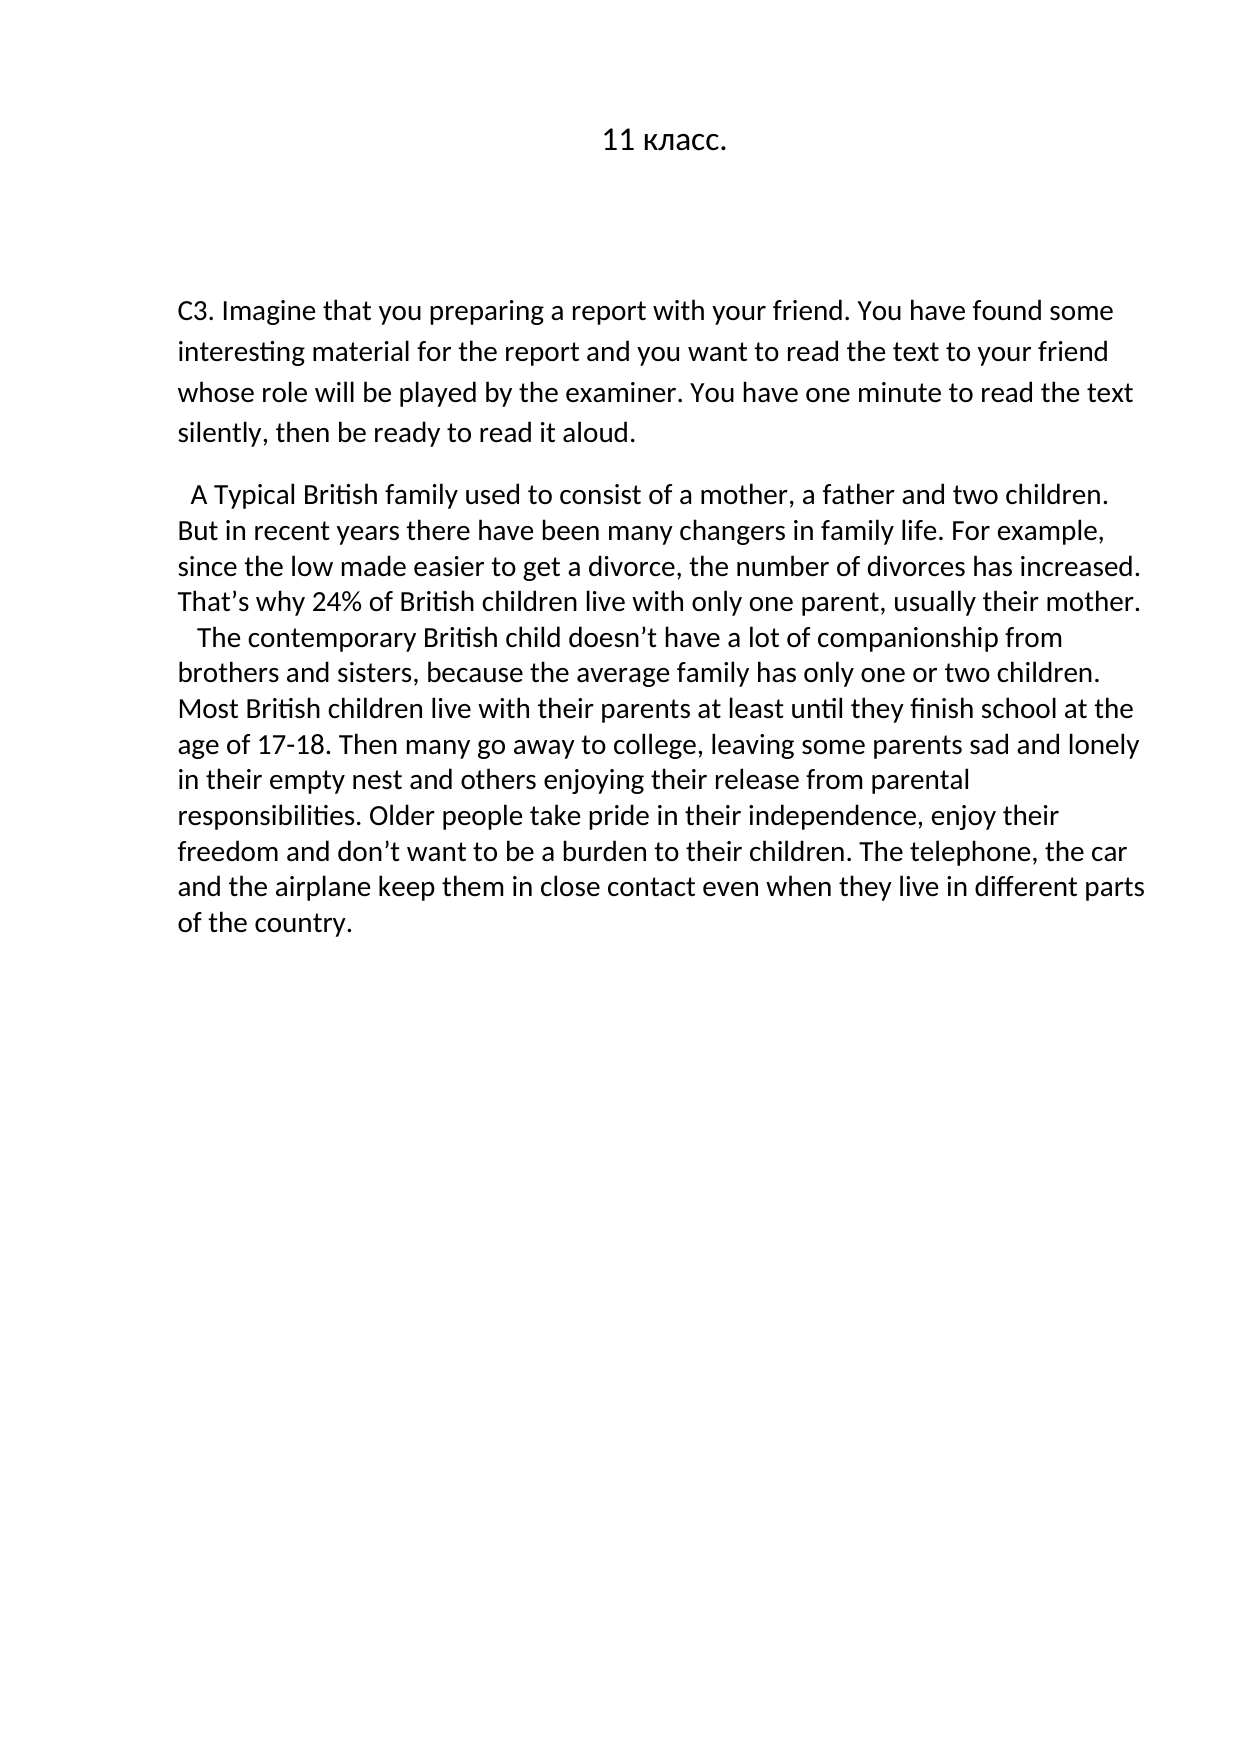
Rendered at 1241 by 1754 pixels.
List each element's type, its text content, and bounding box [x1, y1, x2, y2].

text C3. Imagine that you preparing a report with your friend. You have found some interesting material for the report and you want to read the text to your friend whose role will be played by the examiner. You have one minute to read the text silently, then be ready to read it aloud. [177, 292, 1152, 450]
text 11 класс. [177, 118, 1152, 159]
text A Typical British family used to consist of a mother, a father and two children. But in recent years there have been many changers in family life. For example, since the low made easier to get a divorce, the number of divorces has increased. That’s why 24% of British children live with only one parent, usually their mother. [177, 476, 1152, 619]
text The contemporary British child doesn’t have a lot of companionship from brothers and sisters, because the average family has only one or two children. Most British children live with their parents at least until they finish school at the age of 17-18. Then many go away to college, leaving some parents sad and lonely in their empty nest and others enjoying their release from parental responsibilities. Older people take pride in their independence, enjoy their freedom and don’t want to be a burden to their children. The telephone, the car and the airplane keep them in close contact even when they live in different parts of the country. [177, 619, 1152, 939]
